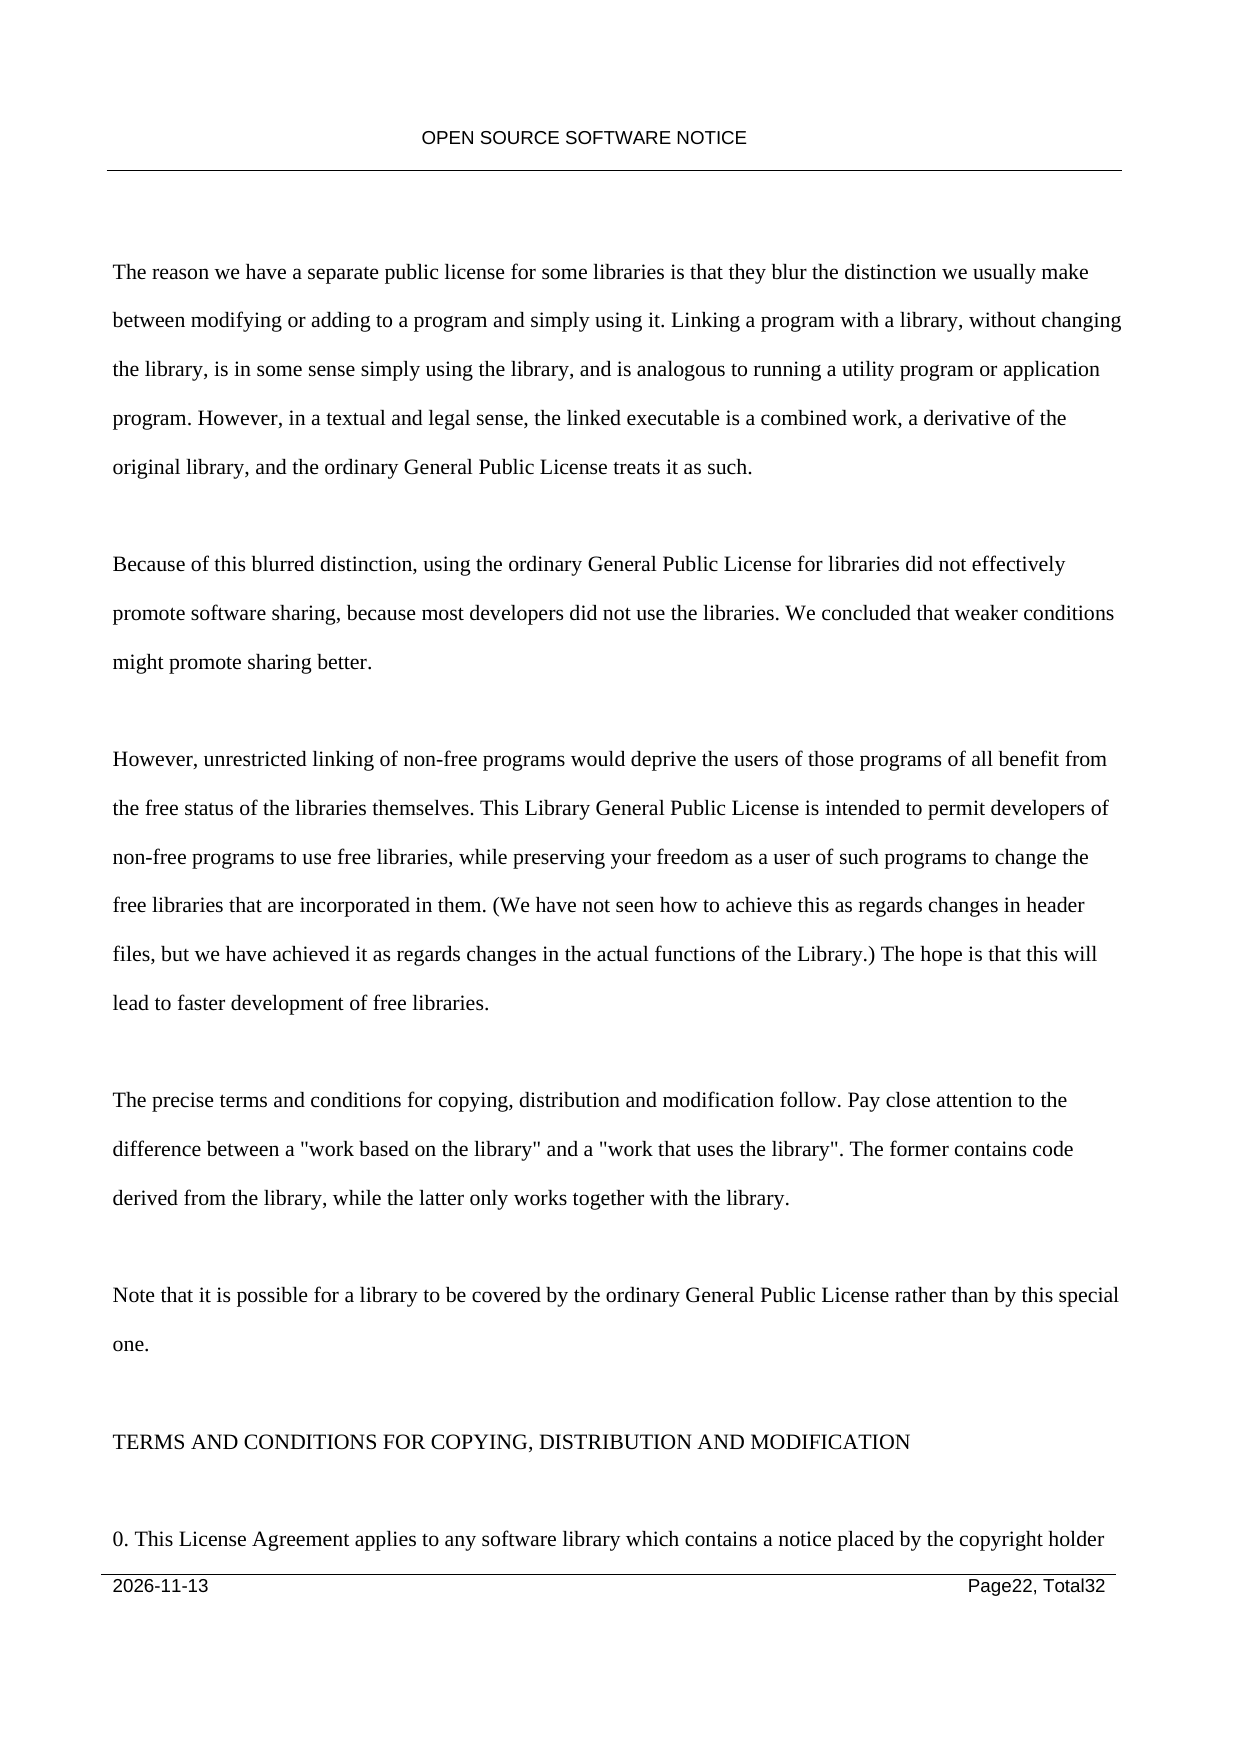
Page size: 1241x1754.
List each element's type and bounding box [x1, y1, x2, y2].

text [112, 206, 1128, 1555]
